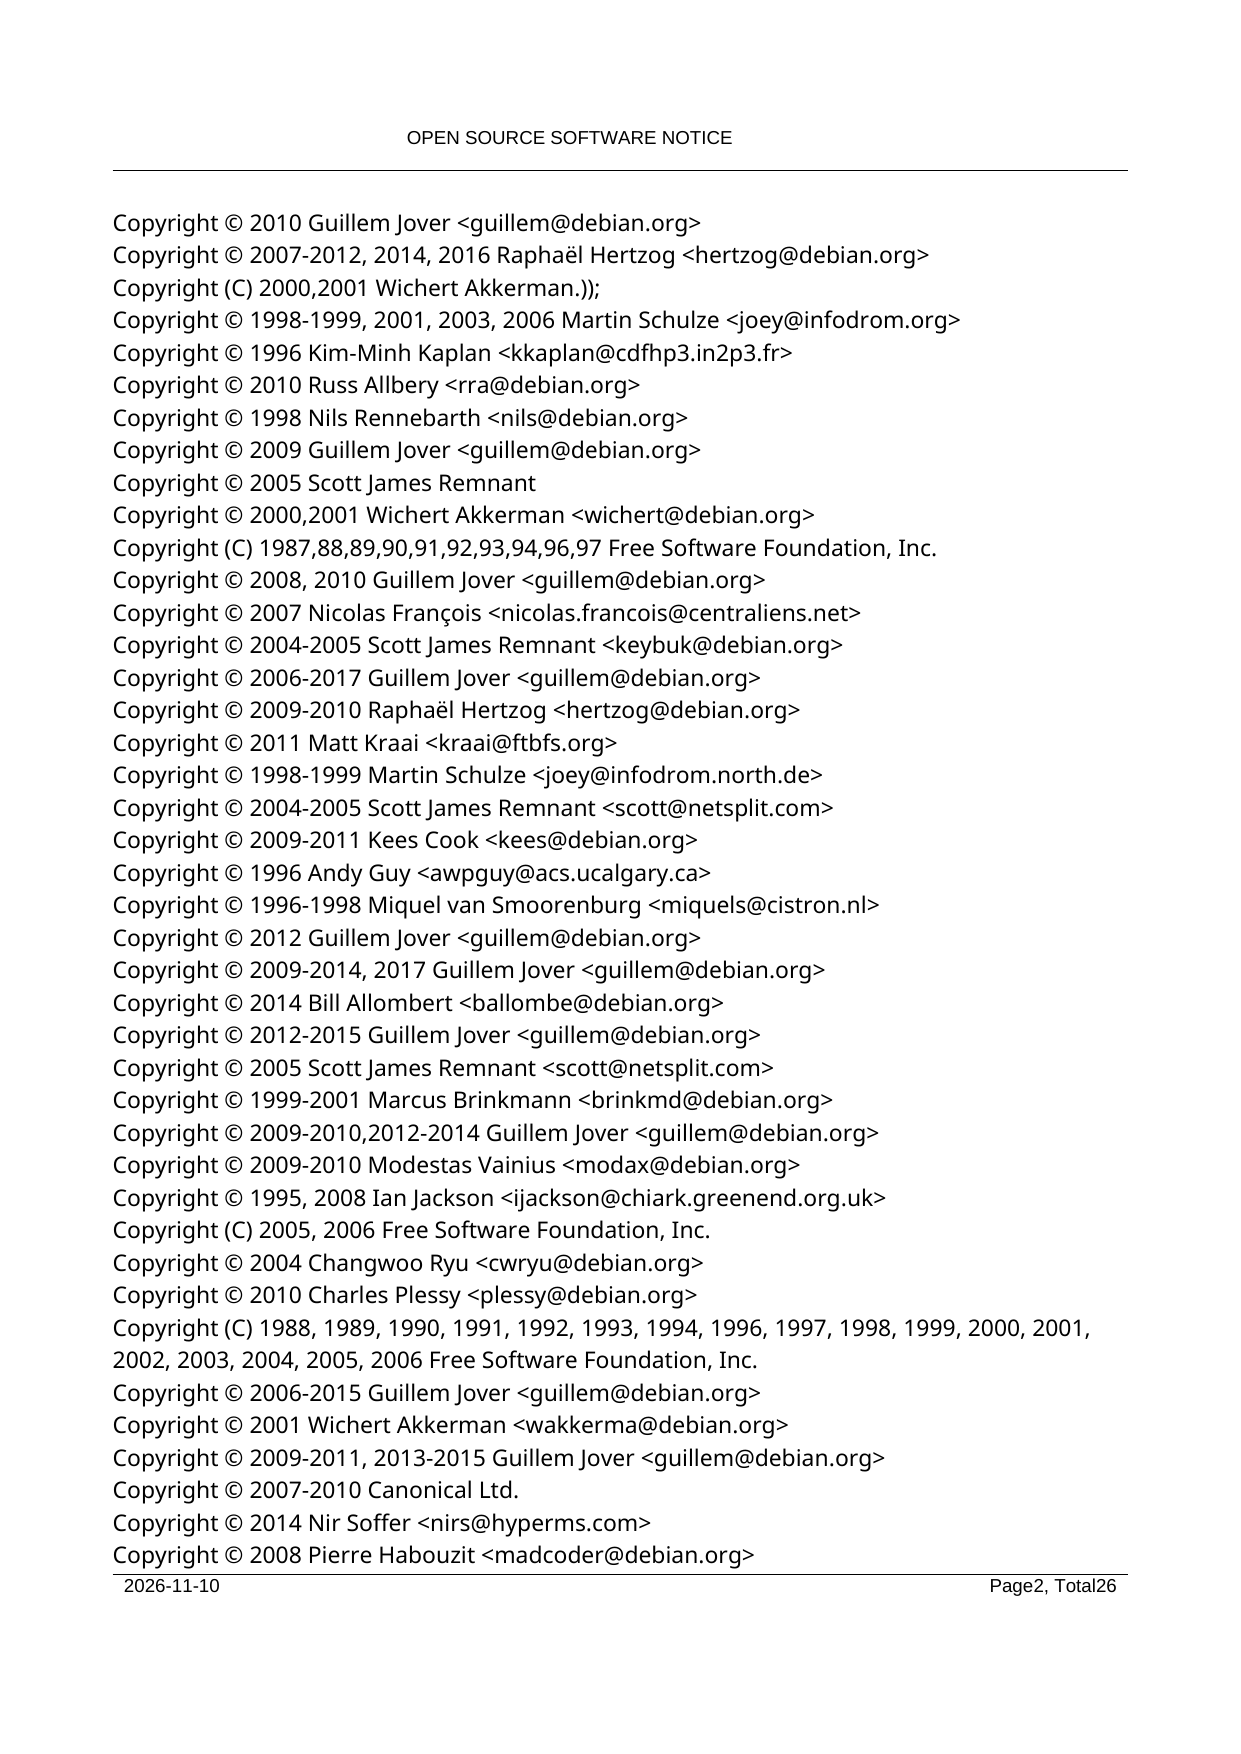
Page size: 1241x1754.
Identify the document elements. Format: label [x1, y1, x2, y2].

text [112, 206, 1128, 1571]
